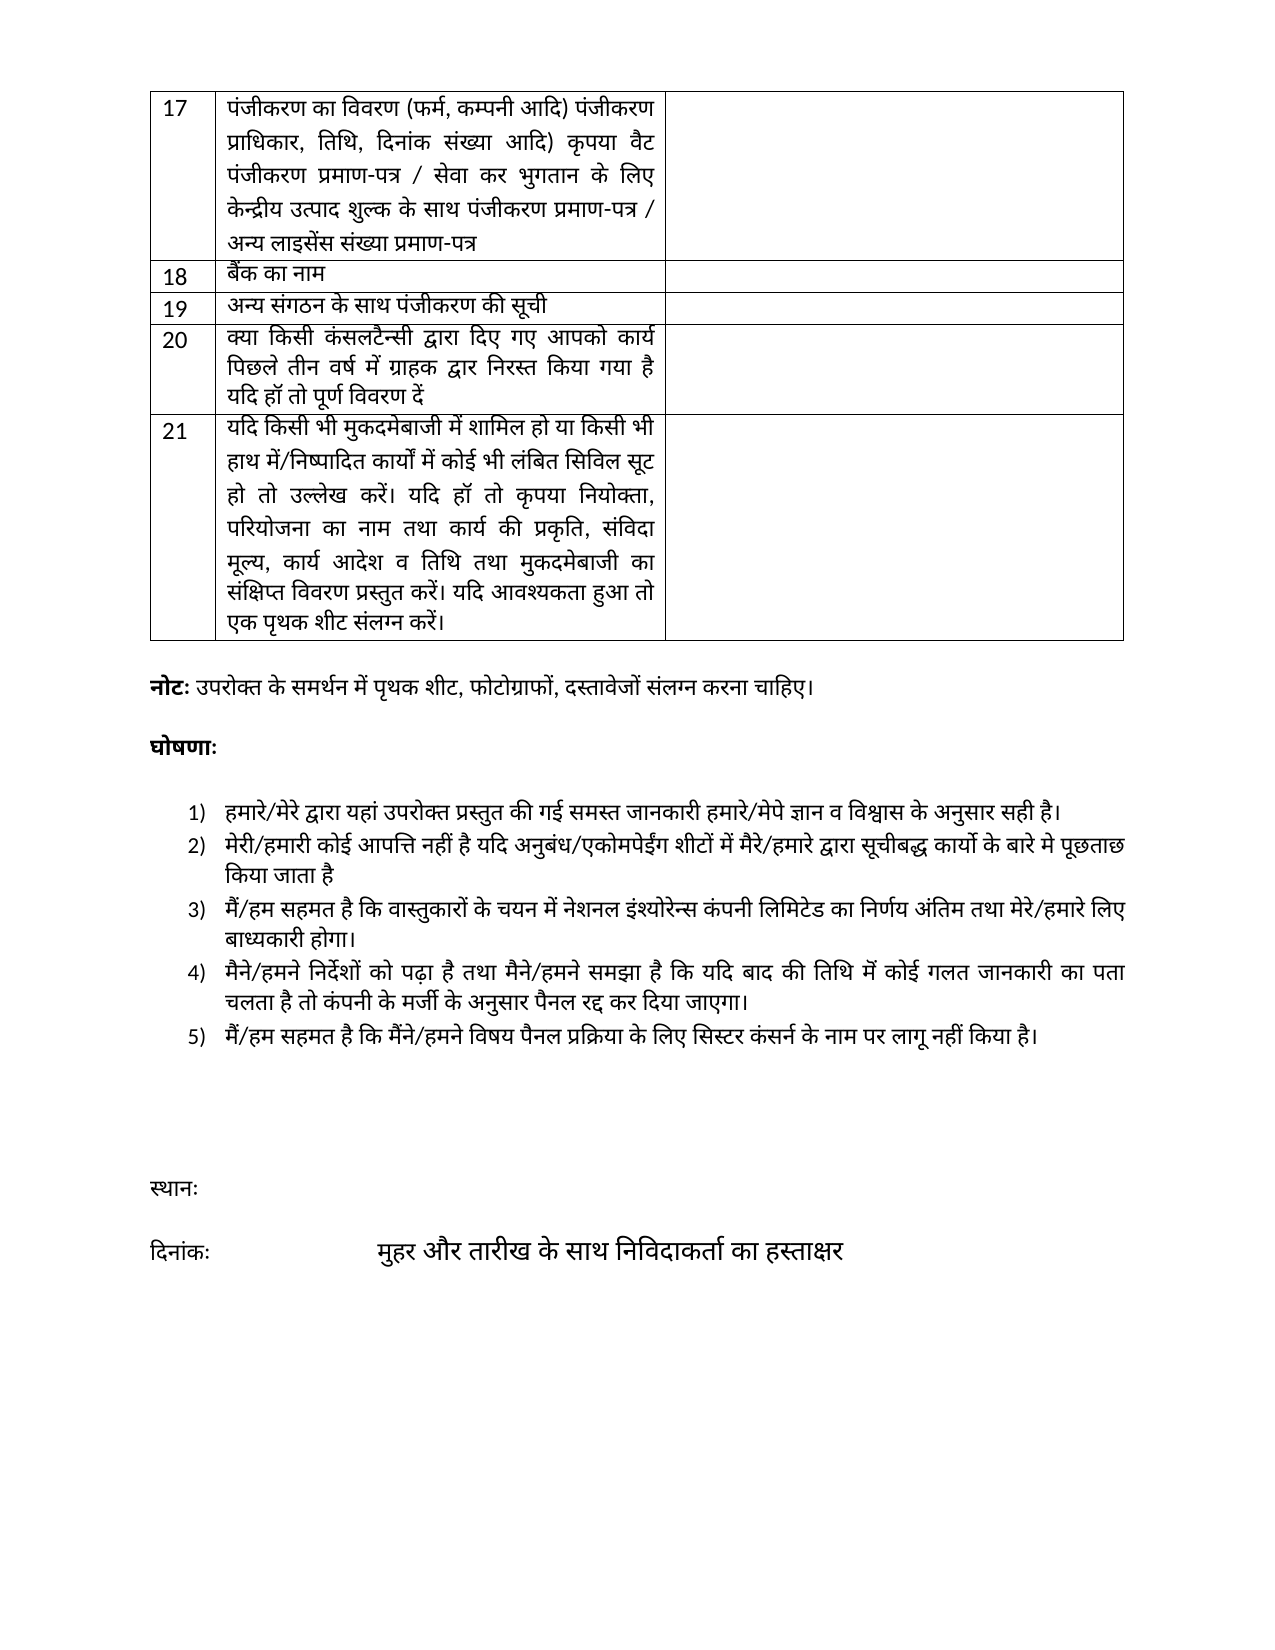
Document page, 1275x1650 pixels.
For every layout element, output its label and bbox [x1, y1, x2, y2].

table_cell [139, 90, 1136, 1577]
